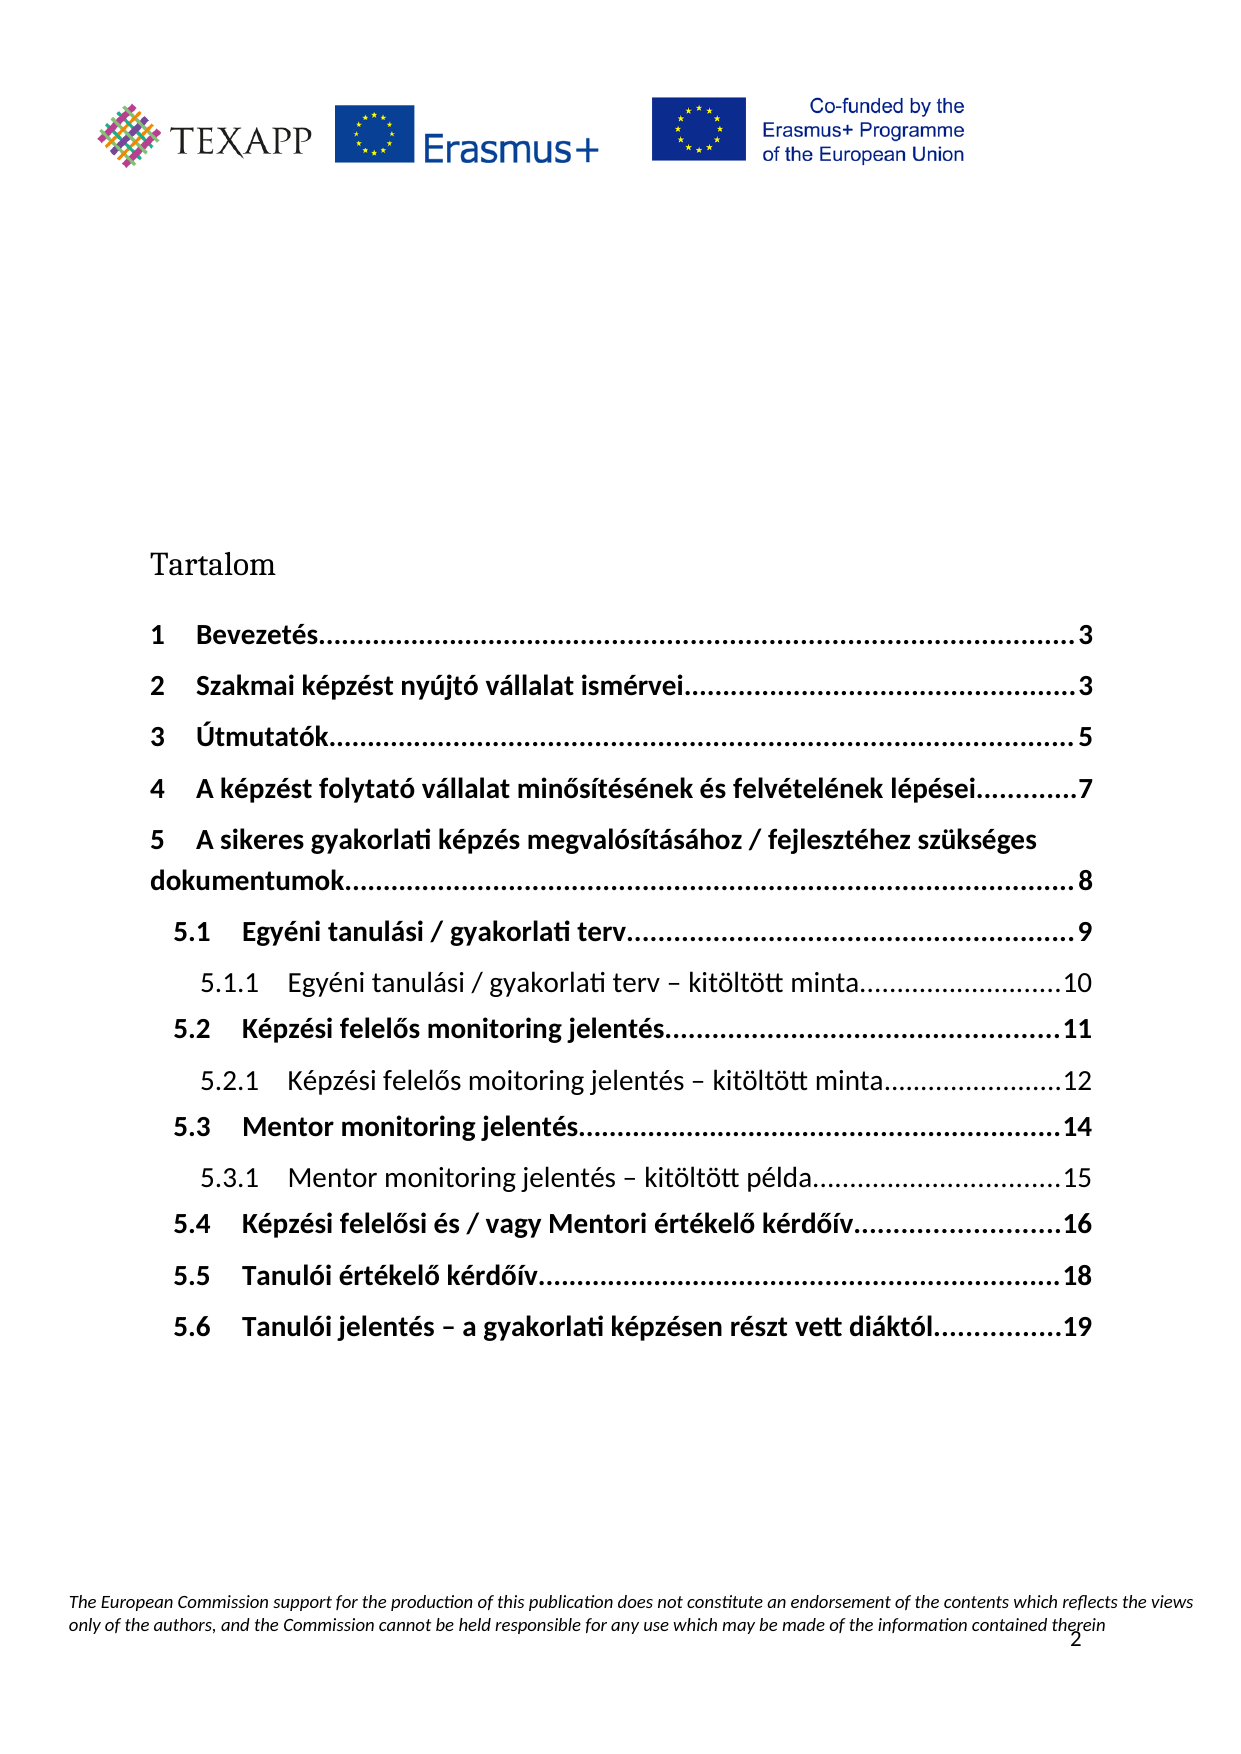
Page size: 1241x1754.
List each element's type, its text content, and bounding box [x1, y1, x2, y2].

picture [73, 87, 599, 185]
subtitle Tartalom [150, 546, 1196, 584]
picture [632, 79, 980, 179]
